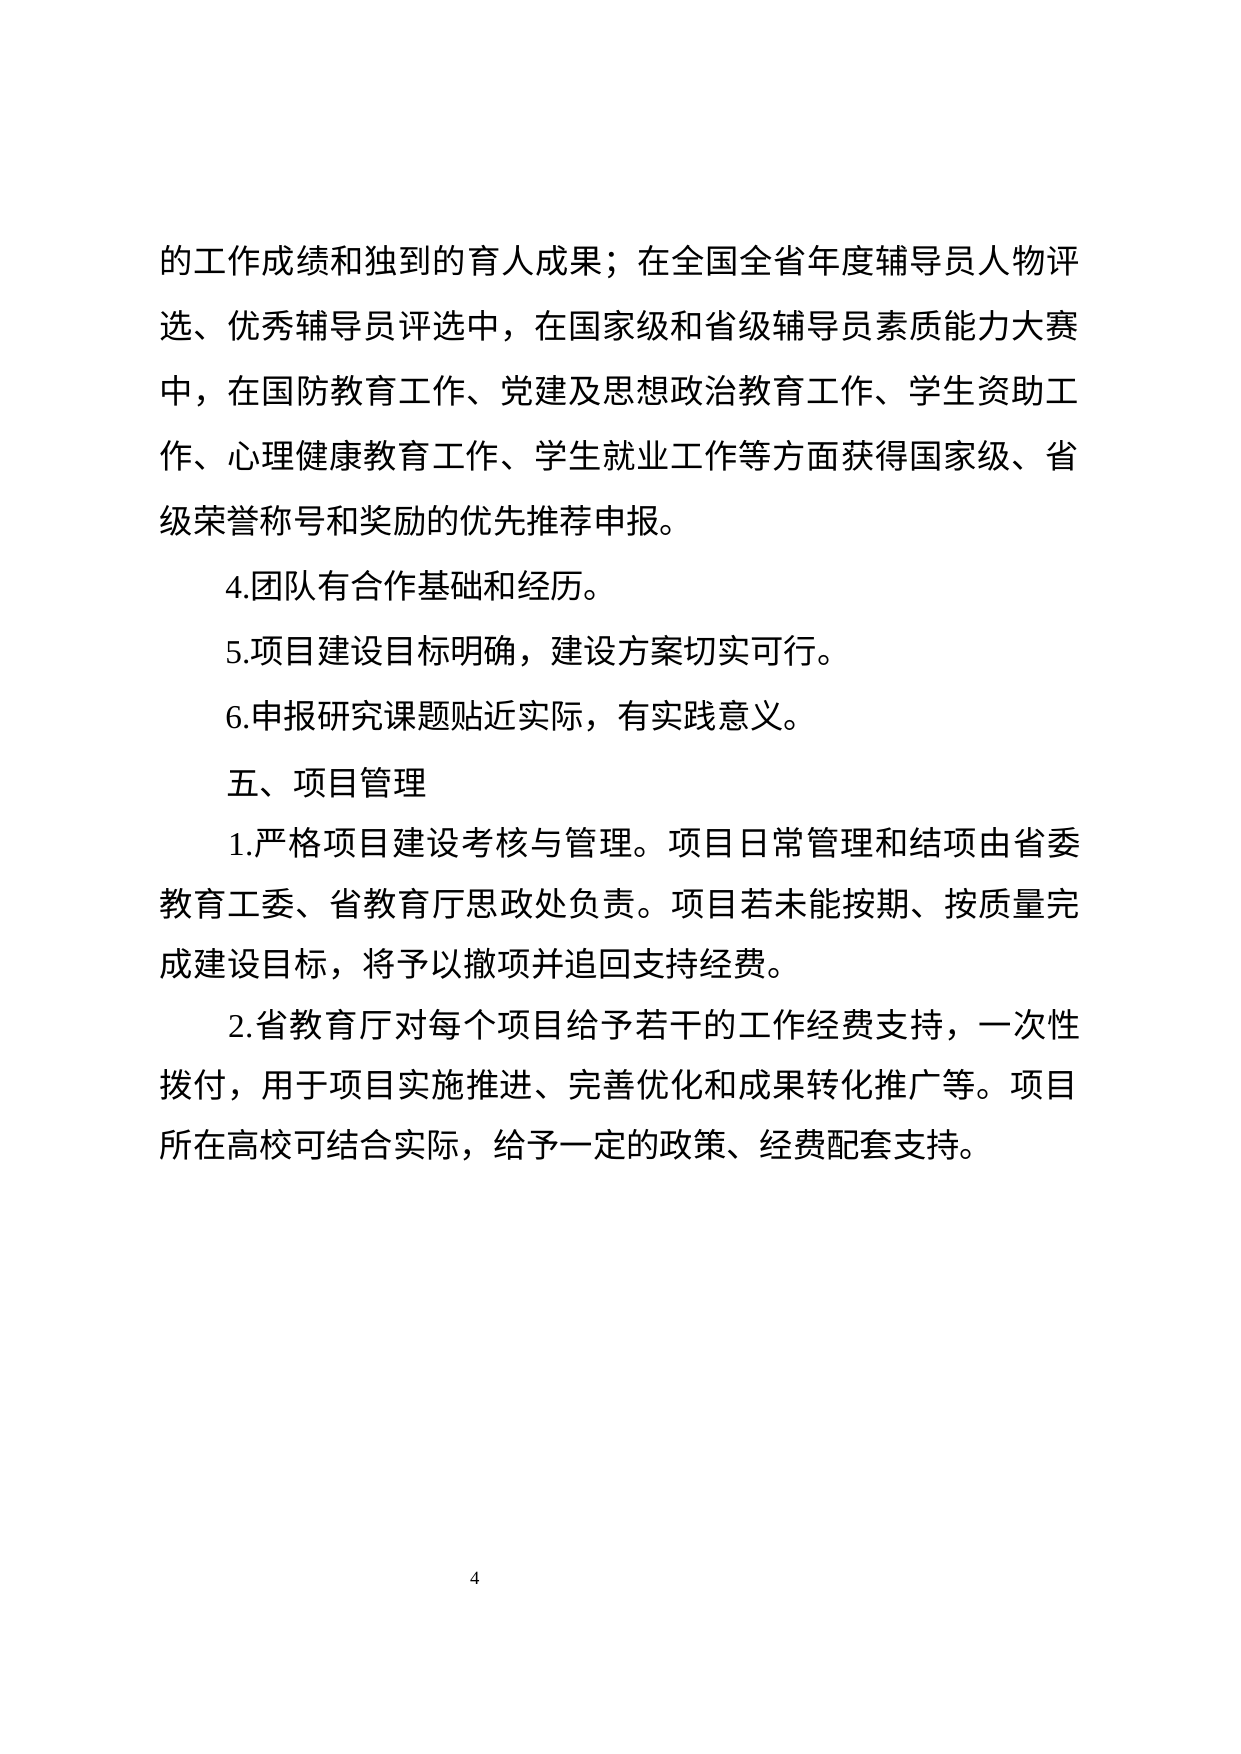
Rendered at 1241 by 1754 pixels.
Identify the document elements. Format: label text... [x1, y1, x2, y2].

text 五、项目管理 [159, 747, 1081, 807]
text 5.项目建设目标明确，建设方案切实可行。 [159, 617, 1081, 682]
text 1.严格项目建设考核与管理。项目日常管理和结项由省委教育工委、省教育厅思政处负责。项目若未能按期、按质量完成建设目标，将予以撤项并追回支持经费。 [159, 807, 1081, 989]
text 4.团队有合作基础和经历。 [159, 552, 1081, 617]
text 6.申报研究课题贴近实际，有实践意义。 [159, 682, 1081, 747]
text 2.省教育厅对每个项目给予若干的工作经费支持，一次性拨付，用于项目实施推进、完善优化和成果转化推广等。项目所在高校可结合实际，给予一定的政策、经费配套支持。 [159, 989, 1081, 1170]
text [159, 227, 1081, 552]
